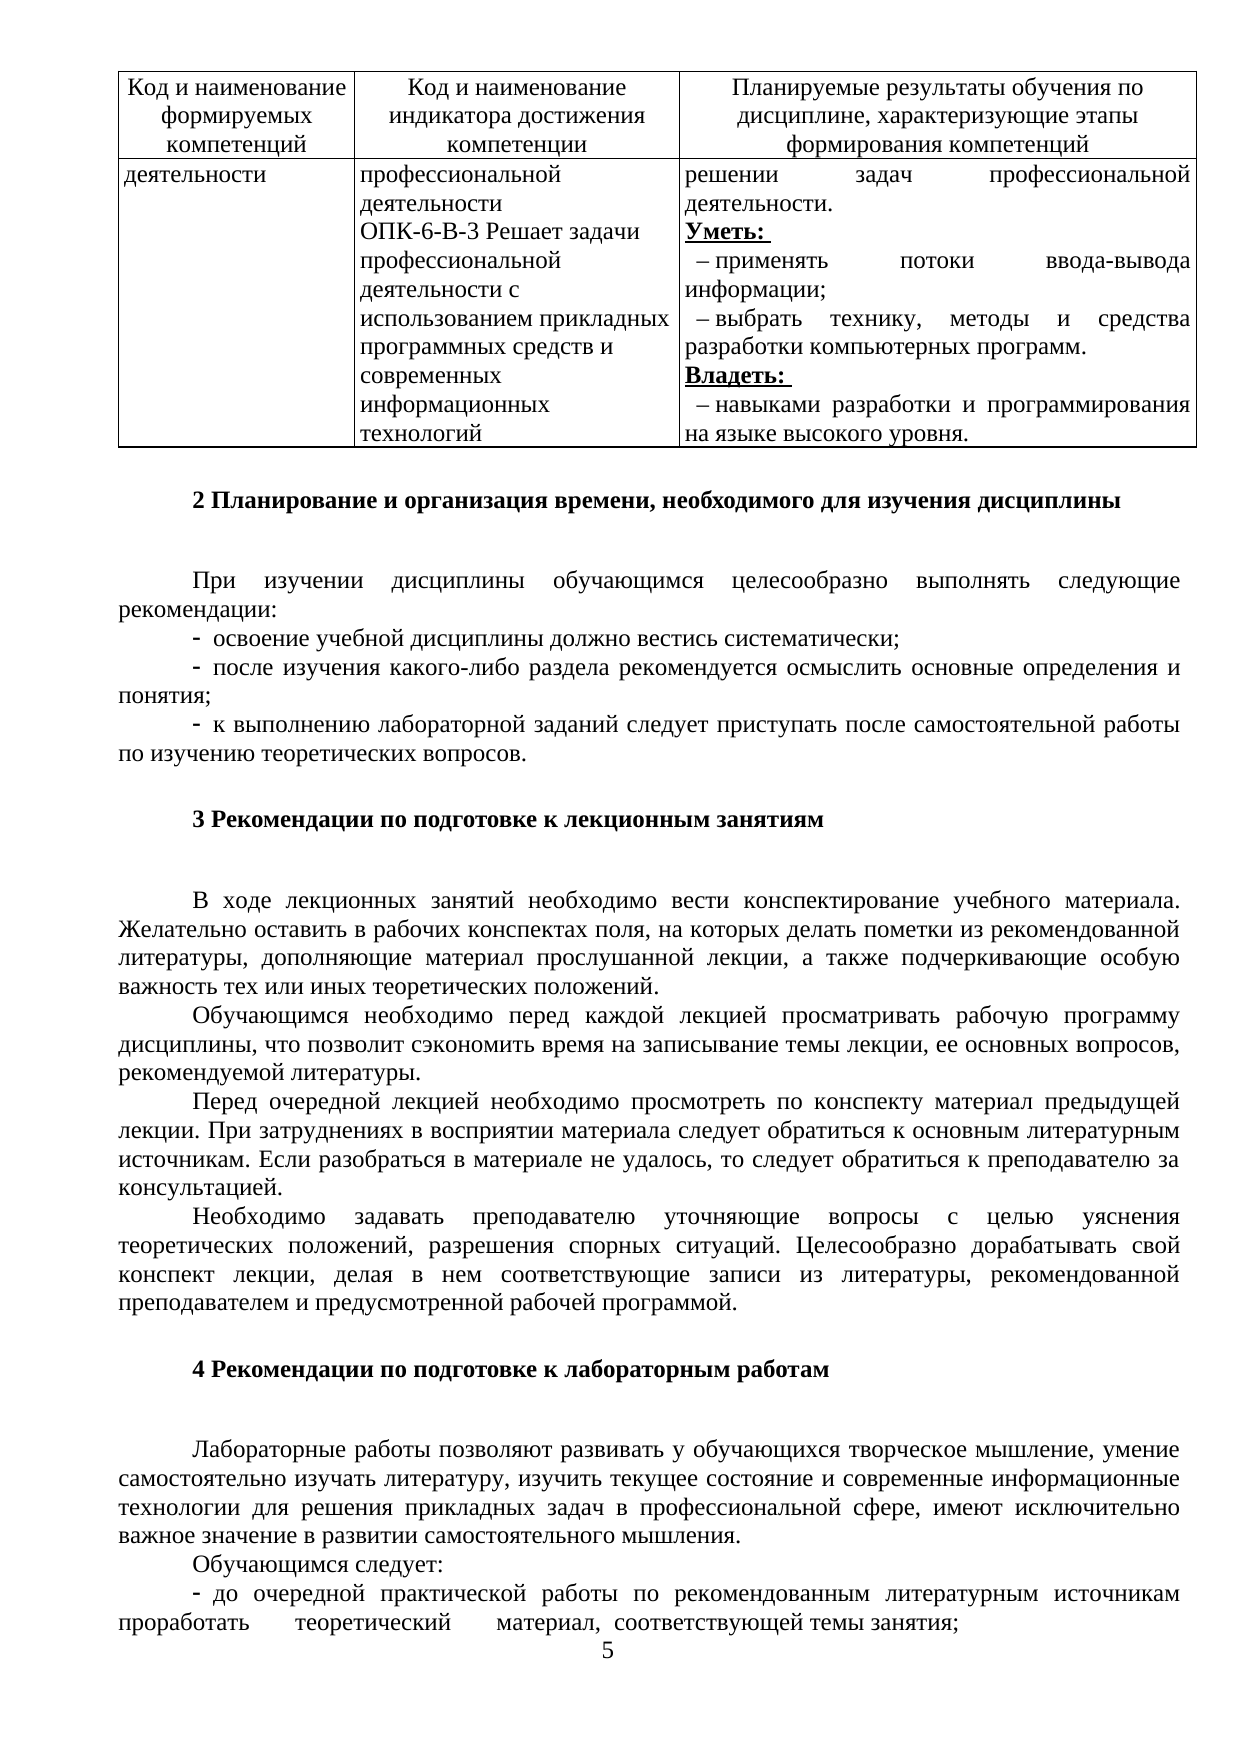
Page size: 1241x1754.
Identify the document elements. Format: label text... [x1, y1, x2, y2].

list освоение учебной дисциплины должно вестись систематически; [118, 623, 1181, 652]
table_cell ОПК-6 Способен понимать принципы работы современных информационных технологий и использовать их для решения задач профессиональной деятельности [119, 159, 354, 446]
text Обучающимся необходимо перед каждой лекцией просматривать рабочую программу дисциплины, что позволит сэкономить время на записывание темы лекции, ее основных вопросов, рекомендуемой литературы. [118, 1000, 1181, 1086]
table_header Код и наименование индикатора достижения компетенции [355, 72, 679, 158]
table_header Планируемые результаты обучения по дисциплине, характеризующие этапы формирования компетенций [680, 72, 1196, 158]
text В ходе лекционных занятий необходимо вести конспектирование учебного материала. Желательно оставить в рабочих конспектах поля, на которых делать пометки из рекомендованной литературы, дополняющие материал прослушанной лекции, а также подчеркивающие особую важность тех или иных теоретических положений. [118, 885, 1181, 1000]
text При изучении дисциплины обучающимся целесообразно выполнять следующие рекомендации: [118, 566, 1181, 623]
text Необходимо задавать преподавателю уточняющие вопросы с целью уяснения теоретических положений, разрешения спорных ситуаций. Целесообразно дорабатывать свой конспект лекции, делая в нем соответствующие записи из литературы, рекомендованной преподавателем и предусмотренной рабочей программой. [118, 1201, 1181, 1316]
text 3 Рекомендации по подготовке к лекционным занятиям [118, 804, 1181, 833]
list после изучения какого-либо раздела рекомендуется осмыслить основные определения и понятия; [118, 652, 1181, 709]
list до очередной практической работы по рекомендованным литературным источникам проработать теоретический материал, соответствующей темы занятия; [118, 1578, 1181, 1636]
text 2 Планирование и организация времени, необходимого для изучения дисциплины [118, 485, 1181, 514]
table_header Код и наименование формируемых компетенций [119, 72, 354, 158]
text 4 Рекомендации по подготовке к лабораторным работам [118, 1354, 1181, 1382]
list к выполнению лабораторной заданий следует приступать после самостоятельной работы по изучению теоретических вопросов. [118, 709, 1181, 767]
text Лабораторные работы позволяют развивать у обучающихся творческое мышление, умение самостоятельно изучать литературу, изучить текущее состояние и современные информационные технологии для решения прикладных задач в профессиональной сфере, имеют исключительно важное значение в развитии самостоятельного мышления. [118, 1434, 1181, 1549]
text Перед очередной лекцией необходимо просмотреть по конспекту материал предыдущей лекции. При затруднениях в восприятии материала следует обратиться к основным литературным источникам. Если разобраться в материале не удалось, то следует обратиться к преподавателю за консультацией. [118, 1086, 1181, 1201]
text Обучающимся следует: [118, 1549, 1181, 1578]
